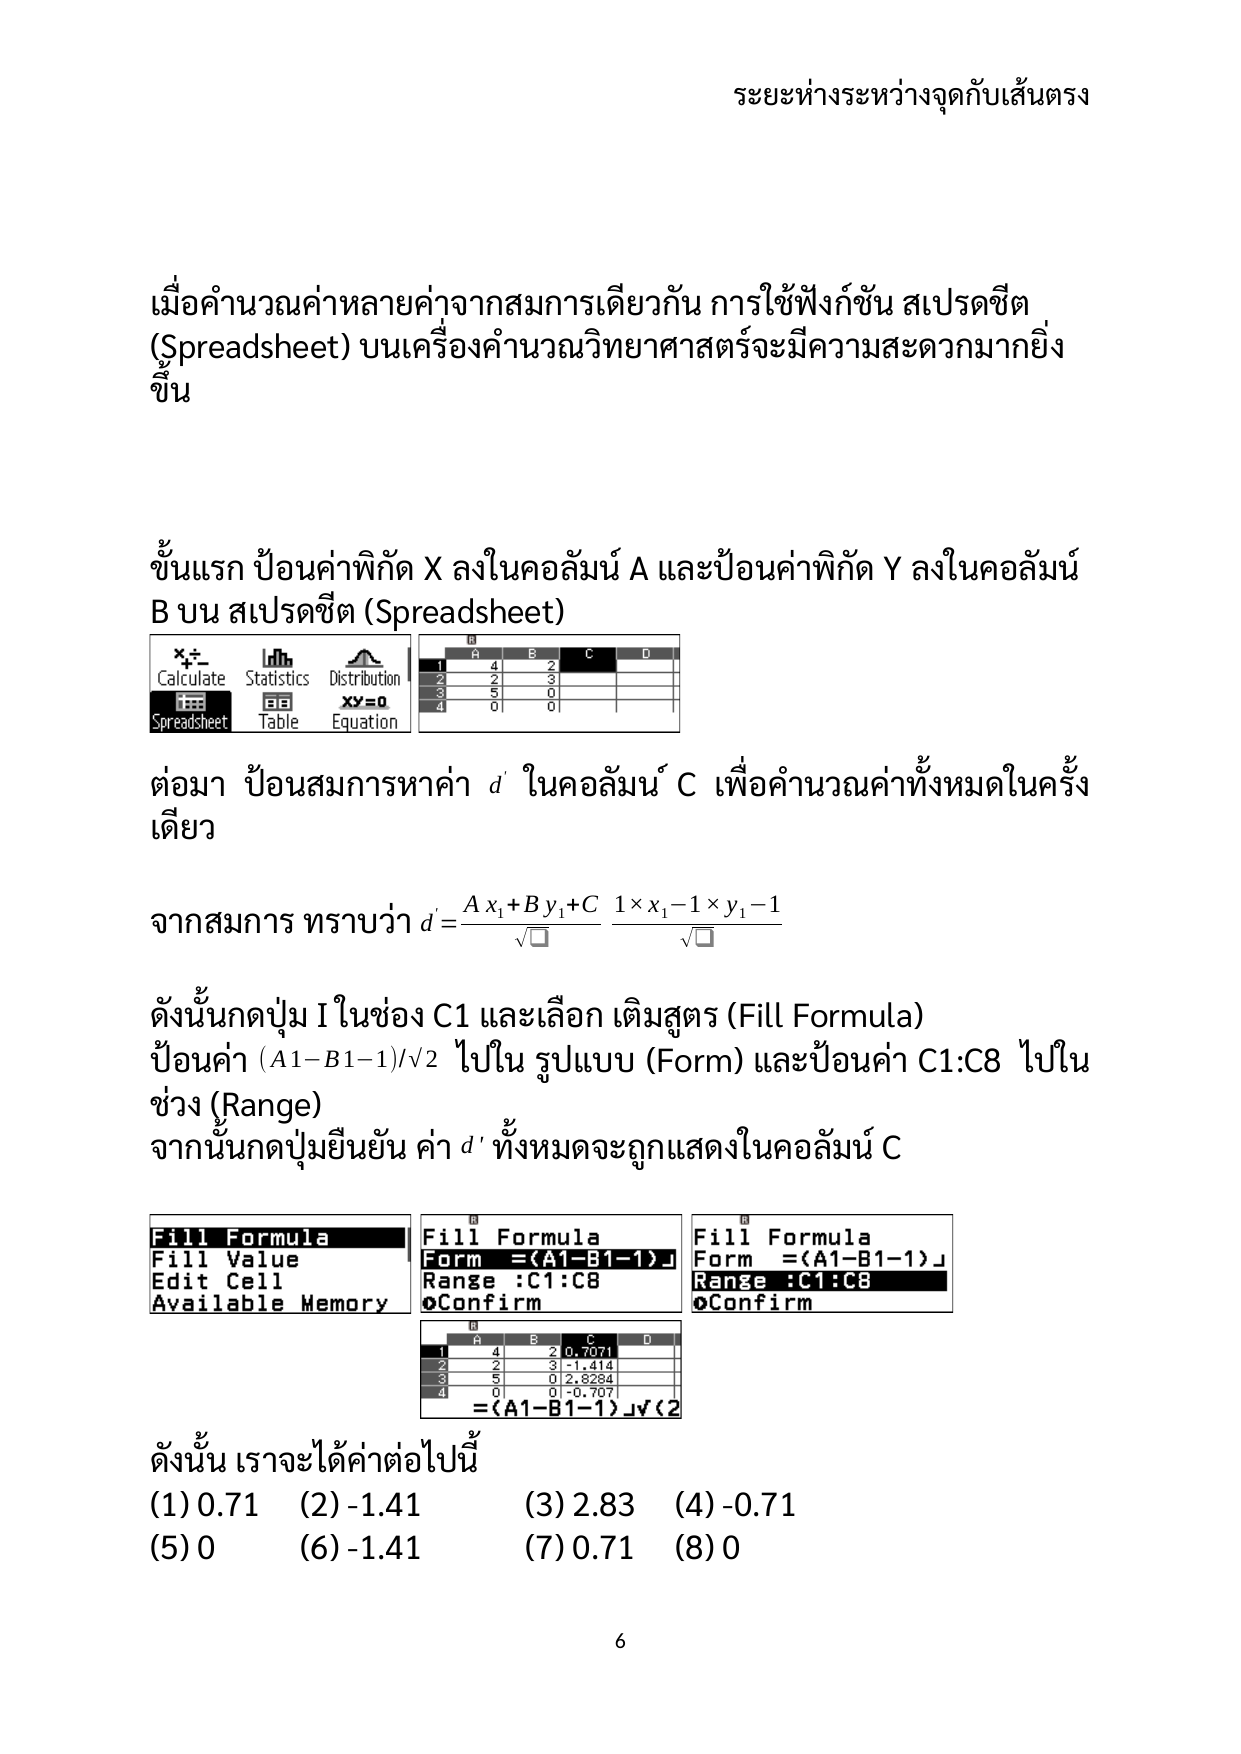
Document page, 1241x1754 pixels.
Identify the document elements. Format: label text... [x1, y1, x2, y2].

text จากนั้นกดปุ่มยืนยัน ค่า ทั้งหมดจะถูกแสดงในคอลัมน์ C [150, 1124, 1090, 1167]
picture [149, 634, 412, 733]
text ขั้นแรก ป้อนค่าพิกัด X ลงในคอลัมน์ A และป้อนค่าพิกัด Y ลงในคอลัมน์ B บน สเปรดชีต (Spreadsheet) [150, 545, 1090, 632]
text (1) 0.71 (2) -1.41 (3) 2.83 (4) -0.71 [150, 1480, 1090, 1524]
text ดังนั้น เราจะได้ค่าต่อไปนี้ [150, 1437, 1090, 1480]
picture [149, 1214, 412, 1314]
text ป้อนค่า ไปใน รูปแบบ (Form) และป้อนค่า C1:C8 ไปใน ช่วง (Range) [150, 1037, 1090, 1124]
text (5) 0 (6) -1.41 (7) 0.71 (8) 0 [150, 1524, 1090, 1567]
text จากสมการ ทราบว่า [150, 891, 1090, 948]
text ดังนั้นกดปุ่ม I ในช่อง C1 และเลือก เติมสูตร (Fill Formula) [150, 992, 1090, 1037]
picture [420, 1214, 683, 1313]
picture [420, 1320, 682, 1419]
text ต่อมา ป้อนสมการหาค่า ในคอลัมน์ C เพื่อคำนวณค่าทั้งหมดในครั้งเดียว [150, 761, 1090, 847]
picture [418, 634, 681, 733]
text เมื่อคำนวณค่าหลายค่าจากสมการเดียวกัน การใช้ฟังก์ชัน สเปรดชีต (Spreadsheet) บนเครื่องคำนวณวิทยาศาสตร์จะมีความสะดวกมากยิ่งขึ้น [150, 280, 1090, 410]
picture [691, 1214, 954, 1313]
